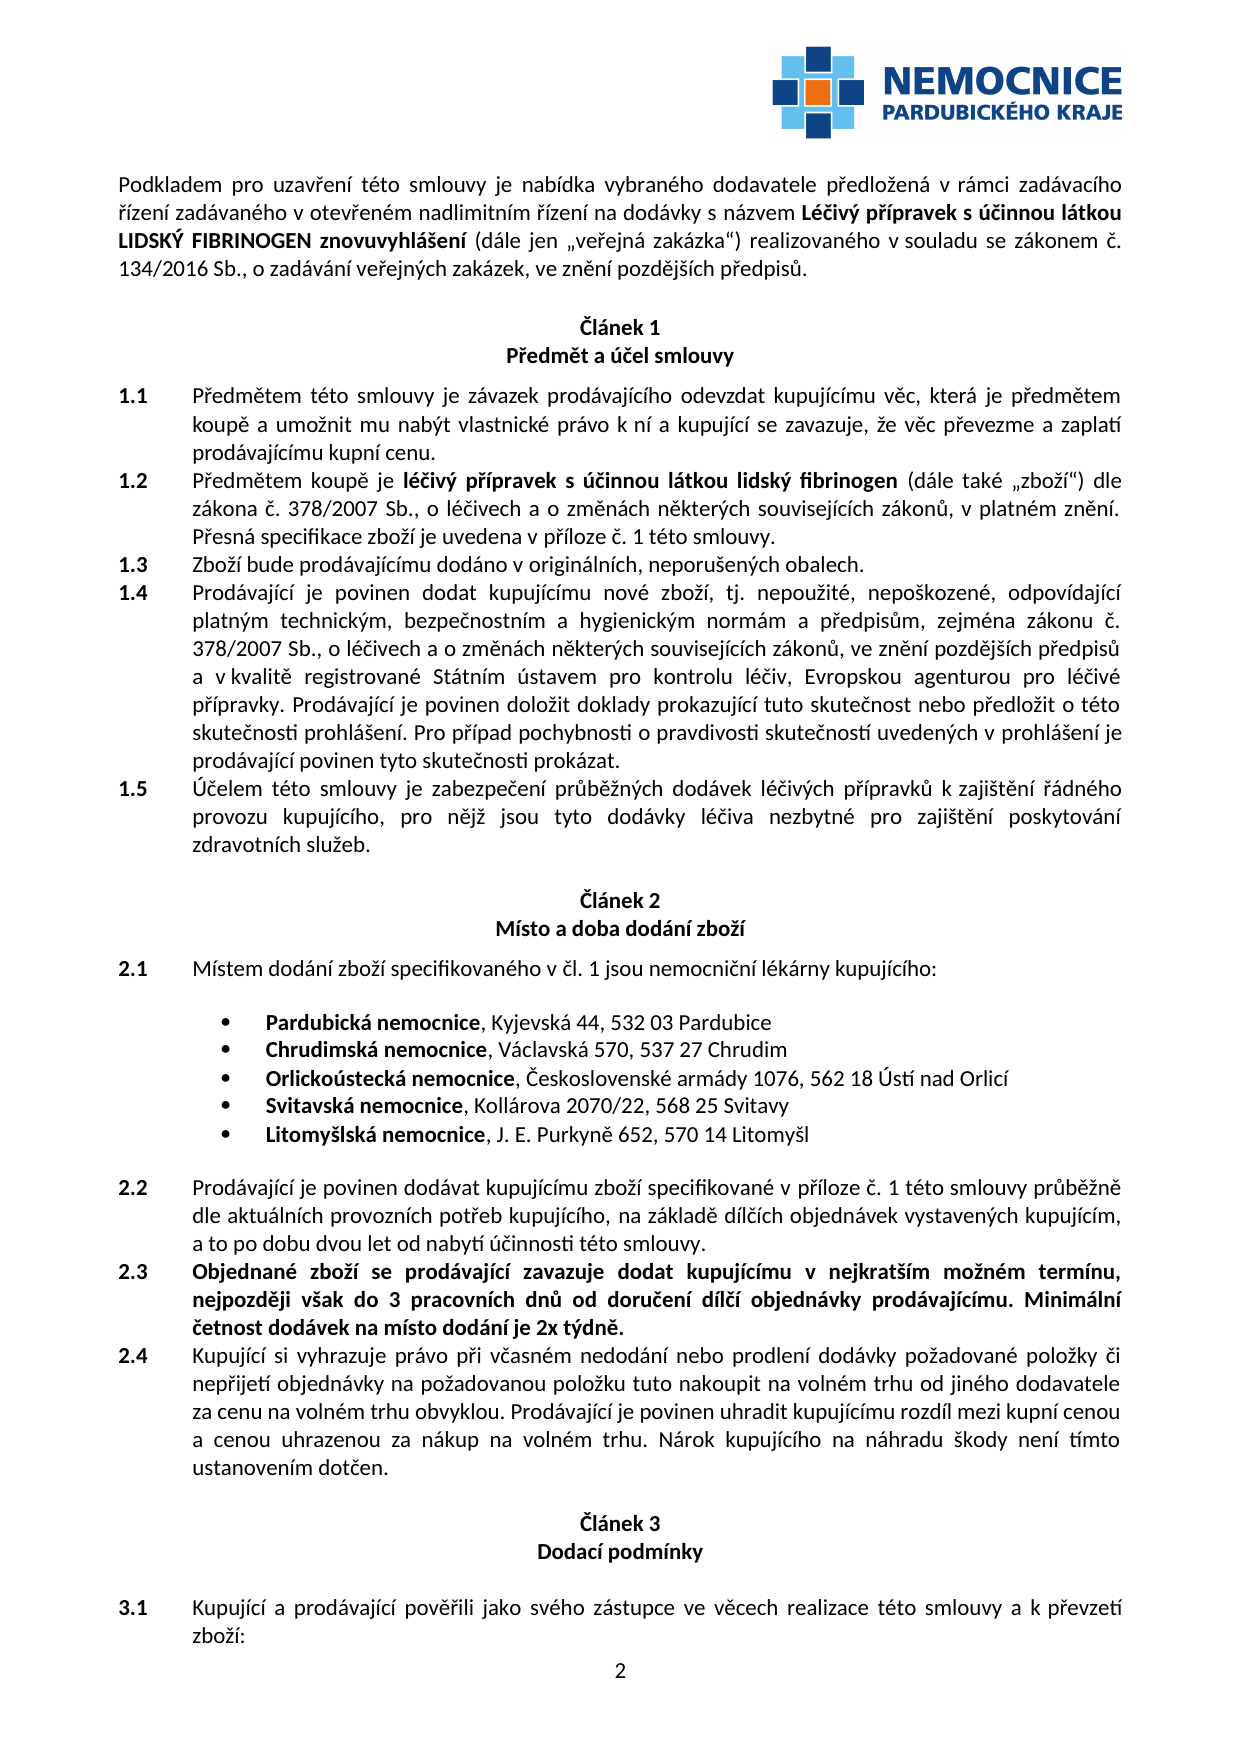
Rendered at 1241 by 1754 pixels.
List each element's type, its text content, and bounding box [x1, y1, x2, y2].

list Pardubická nemocnice, Kyjevská 44, 532 03 Pardubice [193, 1008, 1122, 1036]
picture [771, 45, 1123, 140]
text Podkladem pro uzavření této smlouvy je nabídka vybraného dodavatele předložená v rámci zadávacího řízení zadávaného v otevřeném nadlimitním řízení na dodávky s názvem Léčivý přípravek s účinnou látkou LIDSKÝ FIBRINOGEN znovuvyhlášení (dále jen „veřejná zakázka“) realizovaného v souladu se zákonem č. 134/2016 Sb., o zadávání veřejných zakázek, ve znění pozdějších předpisů. [118, 171, 1122, 283]
text 2.4 Kupující si vyhrazuje právo při včasném nedodání nebo prodlení dodávky požadované položky či nepřijetí objednávky na požadovanou položku tuto nakoupit na volném trhu od jiného dodavatele za cenu na volném trhu obvyklou. Prodávající je povinen uhradit kupujícímu rozdíl mezi kupní cenou a cenou uhrazenou za nákup na volném trhu. Nárok kupujícího na náhradu škody není tímto ustanovením dotčen. [118, 1341, 1122, 1481]
list Svitavská nemocnice, Kollárova 2070/22, 568 25 Svitavy [193, 1092, 1122, 1120]
text 1.2 Předmětem koupě je léčivý přípravek s účinnou látkou lidský fibrinogen (dále také „zboží“) dle zákona č. 378/2007 Sb., o léčivech a o změnách některých souvisejících zákonů, v platném znění. Přesná specifikace zboží je uvedena v příloze č. 1 této smlouvy. [118, 466, 1122, 550]
text 1.5 Účelem této smlouvy je zabezpečení průběžných dodávek léčivých přípravků k zajištění řádného provozu kupujícího, pro nějž jsou tyto dodávky léčiva nezbytné pro zajištění poskytování zdravotních služeb. [118, 774, 1122, 858]
text 1.4 Prodávající je povinen dodat kupujícímu nové zboží, tj. nepoužité, nepoškozené, odpovídající platným technickým, bezpečnostním a hygienickým normám a předpisům, zejména zákonu č. 378/2007 Sb., o léčivech a o změnách některých souvisejících zákonů, ve znění pozdějších předpisů a v kvalitě registrované Státním ústavem pro kontrolu léčiv, Evropskou agenturou pro léčivé přípravky. Prodávající je povinen doložit doklady prokazující tuto skutečnost nebo předložit o této skutečnosti prohlášení. Pro případ pochybnosti o pravdivosti skutečností uvedených v prohlášení je prodávající povinen tyto skutečnosti prokázat. [118, 578, 1122, 774]
text 2.2 Prodávající je povinen dodávat kupujícímu zboží specifikované v příloze č. 1 této smlouvy průběžně dle aktuálních provozních potřeb kupujícího, na základě dílčích objednávek vystavených kupujícím, a to po dobu dvou let od nabytí účinnosti této smlouvy. [118, 1173, 1122, 1257]
text 3.1 Kupující a prodávající pověřili jako svého zástupce ve věcech realizace této smlouvy a k převzetí zboží: [118, 1593, 1122, 1649]
text Dodací podmínky [118, 1537, 1122, 1565]
text 1.3 Zboží bude prodávajícímu dodáno v originálních, neporušených obalech. [118, 550, 1122, 578]
text 2.1 Místem dodání zboží specifikovaného v čl. 1 jsou nemocniční lékárny kupujícího: [118, 954, 1122, 983]
text Článek 3 [118, 1509, 1122, 1537]
text Článek 1 [118, 313, 1122, 341]
text Předmět a účel smlouvy [118, 341, 1122, 369]
text Článek 2 [118, 886, 1122, 914]
text 2.3 Objednané zboží se prodávající zavazuje dodat kupujícímu v nejkratším možném termínu, nejpozději však do 3 pracovních dnů od doručení dílčí objednávky prodávajícímu. Minimální četnost dodávek na místo dodání je 2x týdně. [118, 1257, 1122, 1341]
list Litomyšlská nemocnice, J. E. Purkyně 652, 570 14 Litomyšl [193, 1120, 1122, 1148]
subtitle 1.1 Předmětem této smlouvy je závazek prodávajícího odevzdat kupujícímu věc, která je předmětem koupě a umožnit mu nabýt vlastnické právo k ní a kupující se zavazuje, že věc převezme a zaplatí prodávajícímu kupní cenu. [118, 382, 1122, 466]
text Místo a doba dodání zboží [118, 914, 1122, 942]
list Chrudimská nemocnice, Václavská 570, 537 27 Chrudim [193, 1036, 1122, 1064]
list Orlickoústecká nemocnice, Československé armády 1076, 562 18 Ústí nad Orlicí [193, 1064, 1122, 1092]
